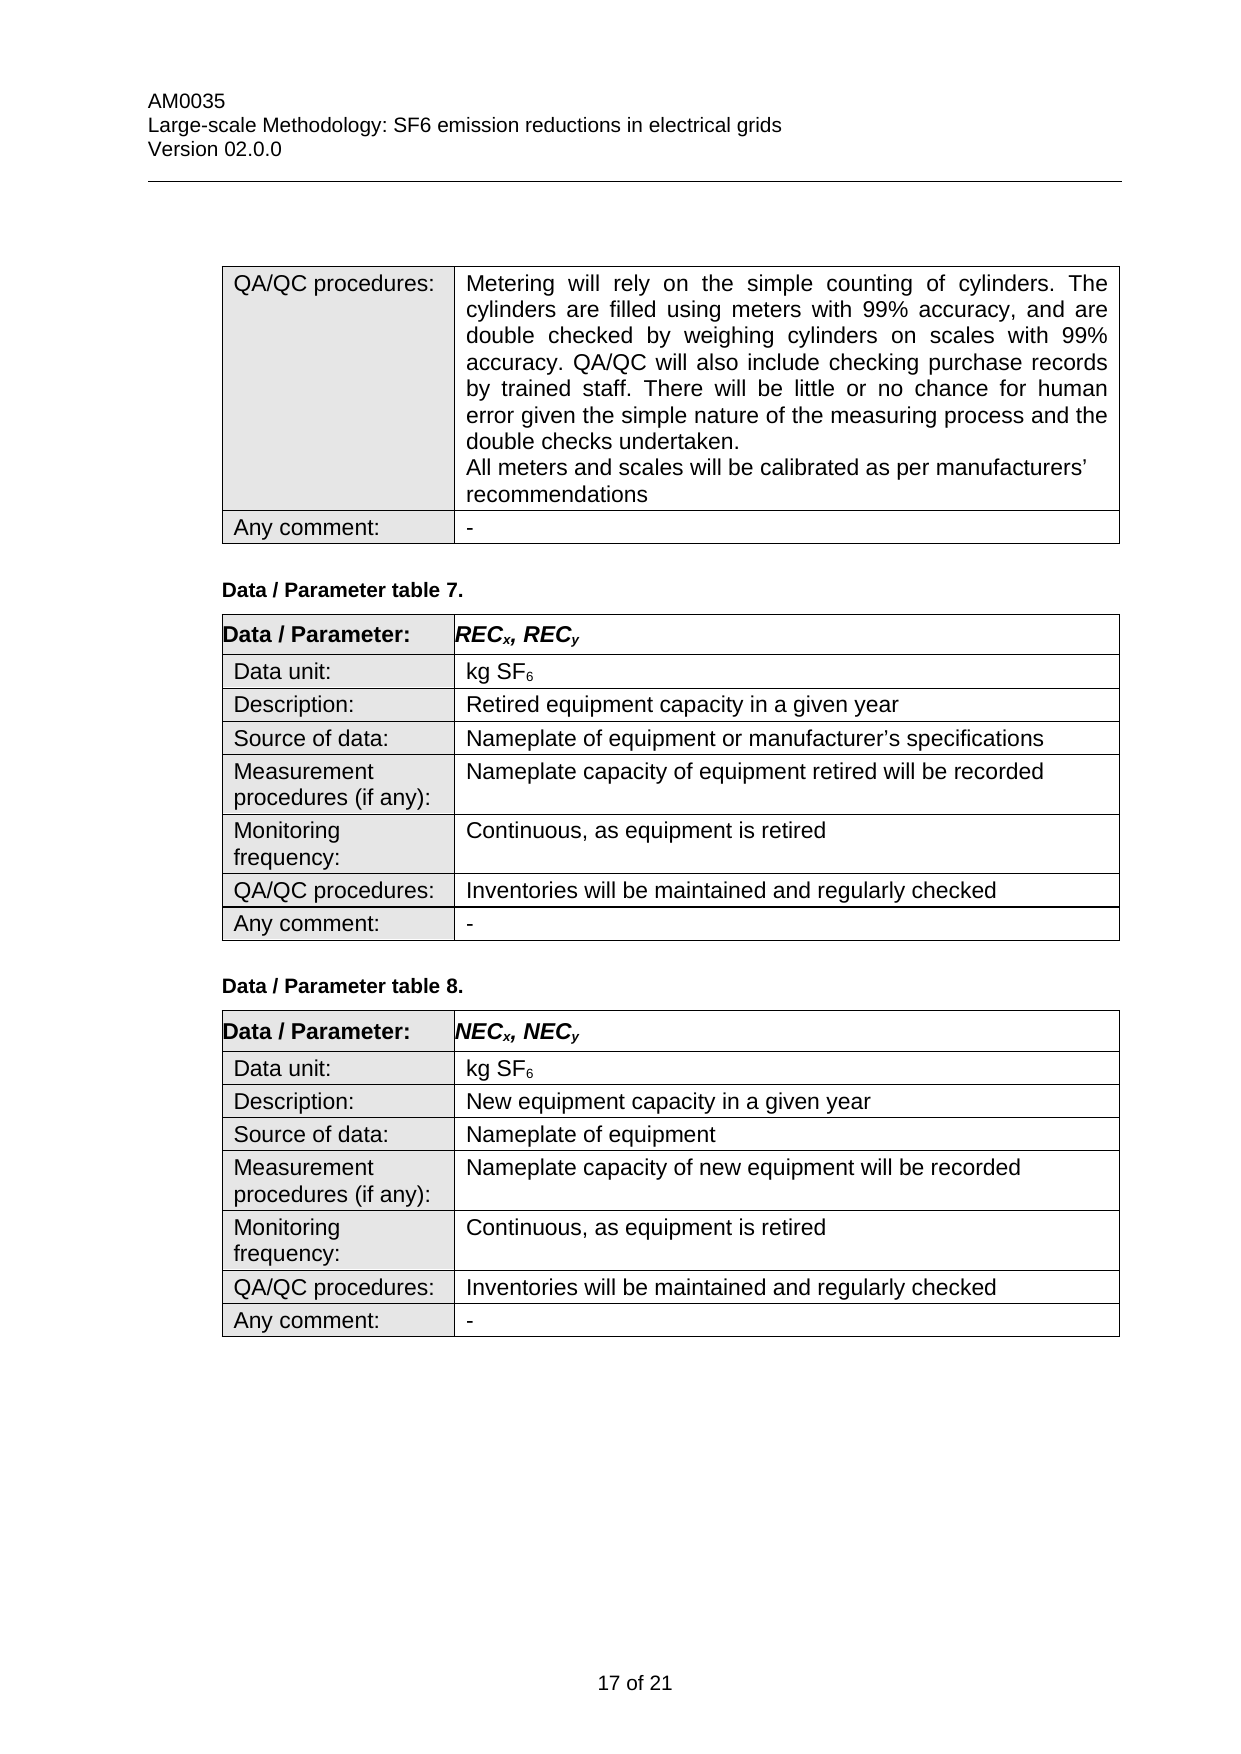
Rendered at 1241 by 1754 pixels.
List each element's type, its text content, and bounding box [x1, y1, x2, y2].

table_cell Any comment: [223, 1304, 454, 1336]
table_cell kg SF6 [455, 1052, 1119, 1084]
table_header NECx, NECy [455, 1011, 1119, 1051]
table_cell Continuous, as equipment is retired [455, 1211, 1119, 1269]
table_cell Description: [223, 1085, 454, 1117]
table_cell Description: [223, 689, 454, 721]
text Data / Parameter table 8. [222, 974, 1122, 998]
table_cell Metering will rely on the simple counting of cylinders. The cylinders are filled using meters with 99% accuracy, and are double checked by weighing cylinders on scales with 99% accuracy. QA/QC will also include checking purchase records by trained staff. There will be little or no chance for human error given the simple nature of the measuring process and the double checks undertaken. All meters and scales will be calibrated as per manufacturers’ recommendations [455, 267, 1119, 510]
table_cell Source of data: [223, 722, 454, 754]
table_header RECx, RECy [455, 615, 1119, 654]
table_cell Monitoring frequency: [223, 1211, 454, 1269]
table_cell New equipment capacity in a given year [455, 1085, 1119, 1117]
table_cell Measurement procedures (if any): [223, 755, 454, 813]
table_cell QA/QC procedures: [223, 1271, 454, 1303]
table_cell Inventories will be maintained and regularly checked [455, 1271, 1119, 1303]
table_cell Any comment: [223, 511, 454, 543]
table_cell Continuous, as equipment is retired [455, 815, 1119, 873]
table_cell Retired equipment capacity in a given year [455, 689, 1119, 721]
table_cell Nameplate of equipment [455, 1118, 1119, 1150]
table_cell QA/QC procedures: [223, 874, 454, 906]
table_header Data / Parameter: [223, 1011, 454, 1051]
table_cell Inventories will be maintained and regularly checked [455, 874, 1119, 906]
table_cell - [455, 908, 1119, 939]
table_cell QA/QC procedures: [223, 267, 454, 510]
table_cell kg SF6 [455, 655, 1119, 687]
text Data / Parameter table 7. [222, 577, 1122, 601]
table_cell Nameplate capacity of equipment retired will be recorded [455, 755, 1119, 813]
table_cell Monitoring frequency: [223, 815, 454, 873]
table_cell Data unit: [223, 655, 454, 687]
table_header Data / Parameter: [223, 615, 454, 654]
table_cell Source of data: [223, 1118, 454, 1150]
table_cell - [455, 511, 1119, 543]
table_cell Nameplate capacity of new equipment will be recorded [455, 1151, 1119, 1210]
table_cell Data unit: [223, 1052, 454, 1084]
table_cell Nameplate of equipment or manufacturer’s specifications [455, 722, 1119, 754]
table_cell - [455, 1304, 1119, 1336]
table_cell Measurement procedures (if any): [223, 1151, 454, 1210]
table_cell Any comment: [223, 908, 454, 939]
